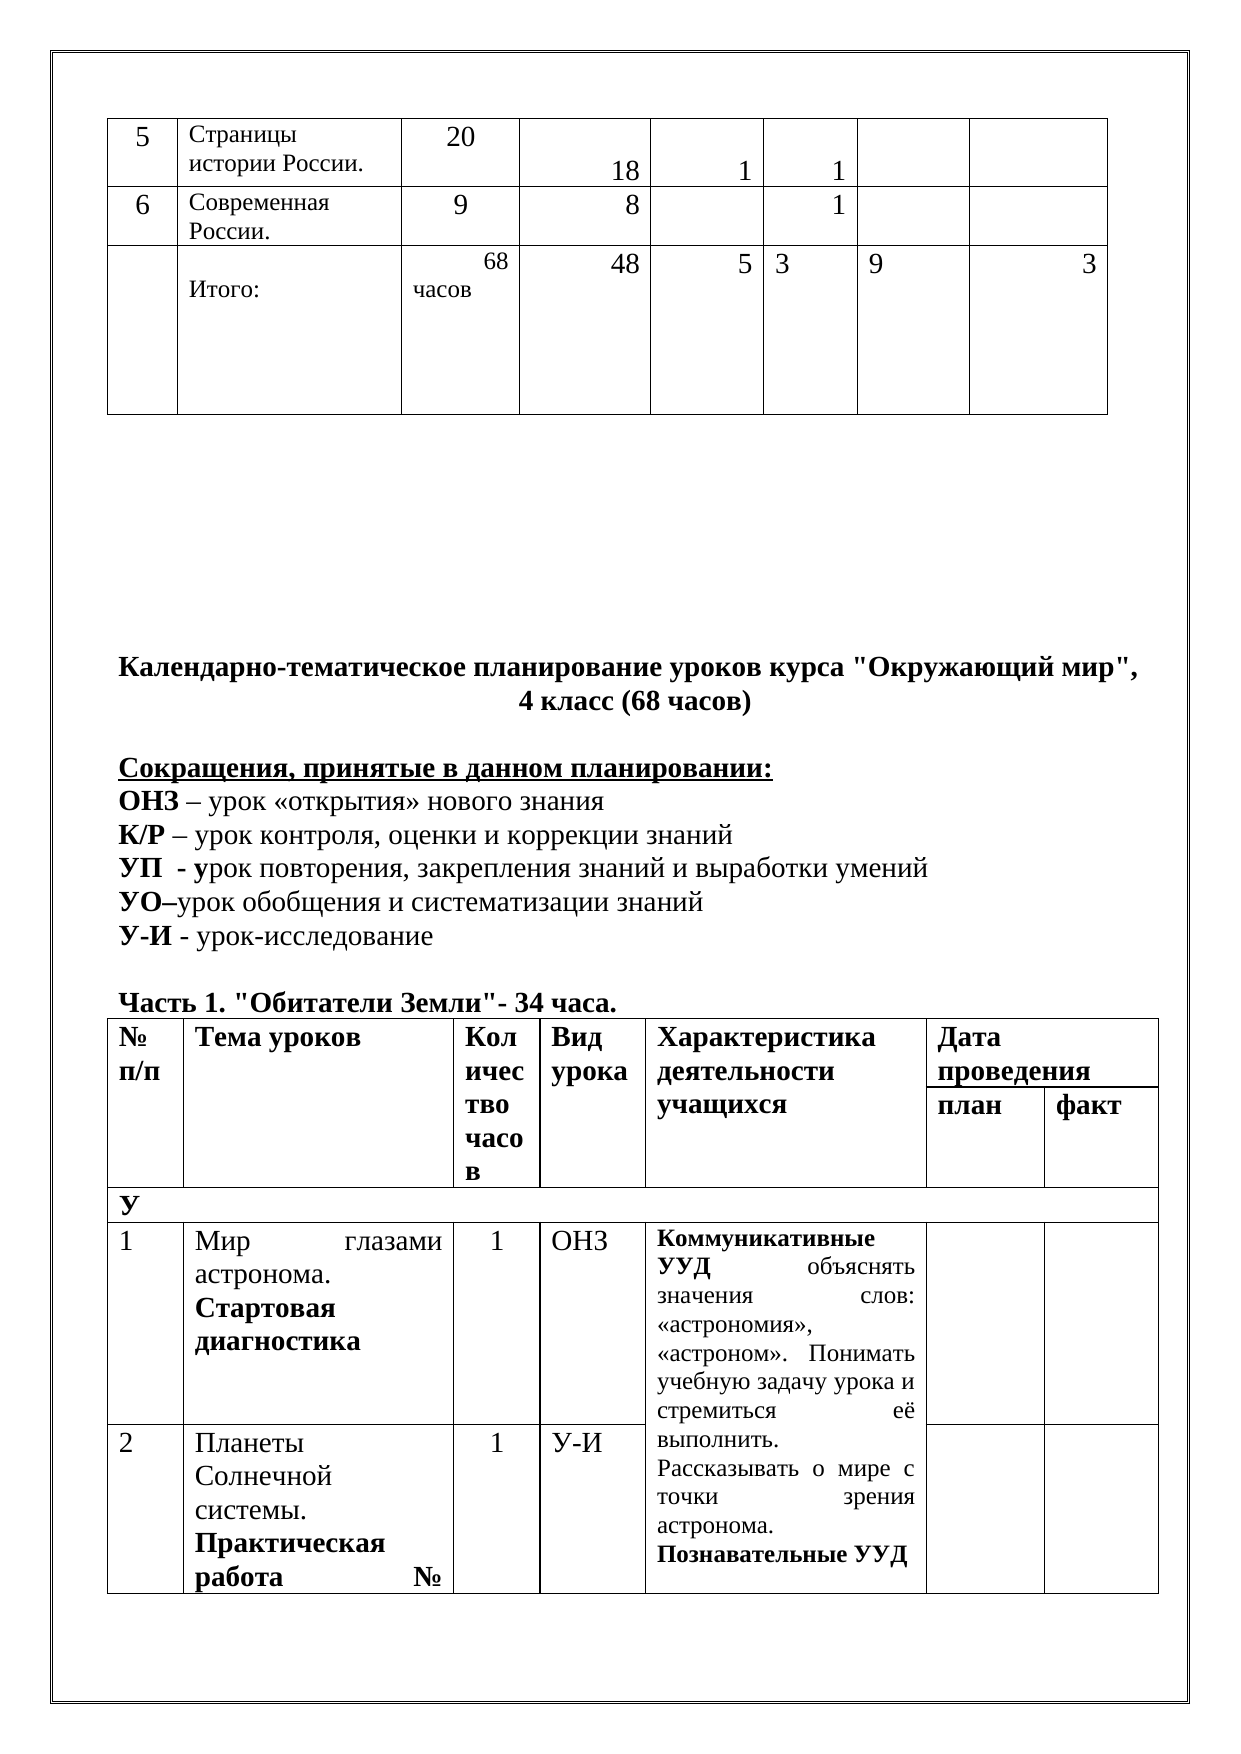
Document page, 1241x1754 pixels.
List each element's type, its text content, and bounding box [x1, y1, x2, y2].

table_cell У [108, 1188, 1158, 1222]
text Календарно-тематическое планирование уроков курса "Окружающий мир", [118, 649, 1152, 683]
table_cell факт [1045, 1088, 1158, 1187]
table_cell Итого: [178, 246, 401, 413]
text ОНЗ – урок «открытия» нового знания [118, 783, 1152, 817]
table_cell Страницы истории России. [178, 119, 401, 186]
table_cell Коммуникативные УУД объяснять значения слов: «астрономия», «астроном». Понимать учебную задачу урока и стремиться её выполнить. Рассказывать о мире с точки зрения астронома. Познавательные УУД Характеризовать планеты Солнечной системы. Называть естественные спутники планет. Рассказывать об изучении планет астрономами, об особенностях движения Земли в космическом пространстве.Личностные УУД Называть причины смены дня и ночи и времён года. Моделировать движение Земливокруг своей оси и вокруг Солнца. Регулятивные УУДРассказывать об истории создания карт в мире и в России, об истории создания глобуса. Познавательные УУДПонимать, что изучает география. Работать с картами полушарий. Показывать на карте, глобусе материки и океаны, горы, равнины, моря, тепловые пояса Земли. Объяснять значения слов: «география», «географ»; "история", "историк". Личностные УУД Понимать, что означают слова и выражения: «век», «тысячелетие», «наша эра», «до нашей эры». Рассказывать о летоисчислении в древности и в наши дни. Работать с «лентой времени». Регулятивные УУДРаботать с исторической картой. Понимать, что такое всемирное наследие. Рассказывать о составных частях Всемирного наследия: природном и культурном наследиях. Называть объекты Всемирного наследия, используя карту. Называть объекты Всемирного наследия, которые находятся в России. Коммуникативные УУДНазывать растения и животных л, которые занесены в Красную книгу. [646, 1223, 926, 1593]
table_cell [651, 187, 763, 245]
table_cell Мир глазами астронома. Стартовая диагностика [184, 1223, 453, 1424]
table_cell 20 [402, 119, 519, 186]
table_cell [970, 119, 1107, 186]
table_cell 1 [651, 119, 763, 186]
table_cell 48 [520, 246, 650, 413]
table_header Количество часов [454, 1019, 539, 1187]
table_cell 1 [108, 1223, 183, 1424]
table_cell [184, 1425, 453, 1593]
table_cell 3 [970, 246, 1107, 413]
text Часть 1. "Обитатели Земли"- 34 часа. [118, 985, 1152, 1018]
text У-И - урок-исследование [118, 918, 1152, 951]
table_header Тема уроков [184, 1019, 453, 1187]
table_cell 5 [108, 119, 177, 186]
text К/Р – урок контроля, оценки и коррекции знаний [118, 817, 1152, 851]
table_cell 3 [764, 246, 857, 413]
table_cell Современная России. [178, 187, 401, 245]
table_cell 18 [520, 119, 650, 186]
table_cell [970, 187, 1107, 245]
table_header Дата проведения [927, 1019, 1158, 1086]
table_cell план [927, 1088, 1044, 1187]
table_cell 2 [108, 1425, 183, 1593]
table_cell 8 [520, 187, 650, 245]
table_cell 1 [454, 1425, 539, 1593]
table_cell [927, 1425, 1044, 1593]
text Сокращения, принятые в данном планировании: [118, 750, 1152, 783]
table_cell 9 [402, 187, 519, 245]
table_cell [1045, 1223, 1158, 1424]
table_cell 6 [108, 187, 177, 245]
table_cell [108, 246, 177, 413]
table_cell 1 [764, 119, 857, 186]
table_header Вид урока [541, 1019, 645, 1187]
table_cell [858, 187, 969, 245]
text 4 класс (68 часов) [118, 683, 1152, 716]
table_cell [1045, 1425, 1158, 1593]
text УП - урок повторения, закрепления знаний и выработки умений [118, 851, 1152, 884]
table_cell У-И [541, 1425, 645, 1593]
table_header Характеристика деятельности учащихся [646, 1019, 926, 1187]
text УО–урок обобщения и систематизации знаний [118, 884, 1152, 918]
table_header № п/п [108, 1019, 183, 1187]
table_cell [927, 1223, 1044, 1424]
table_cell 68 часов [402, 246, 519, 413]
table_cell 1 [454, 1223, 539, 1424]
table_cell 9 [858, 246, 969, 413]
table_cell 5 [651, 246, 763, 413]
table_cell ОНЗ [541, 1223, 645, 1424]
table_cell [858, 119, 969, 186]
table_cell 1 [764, 187, 857, 245]
